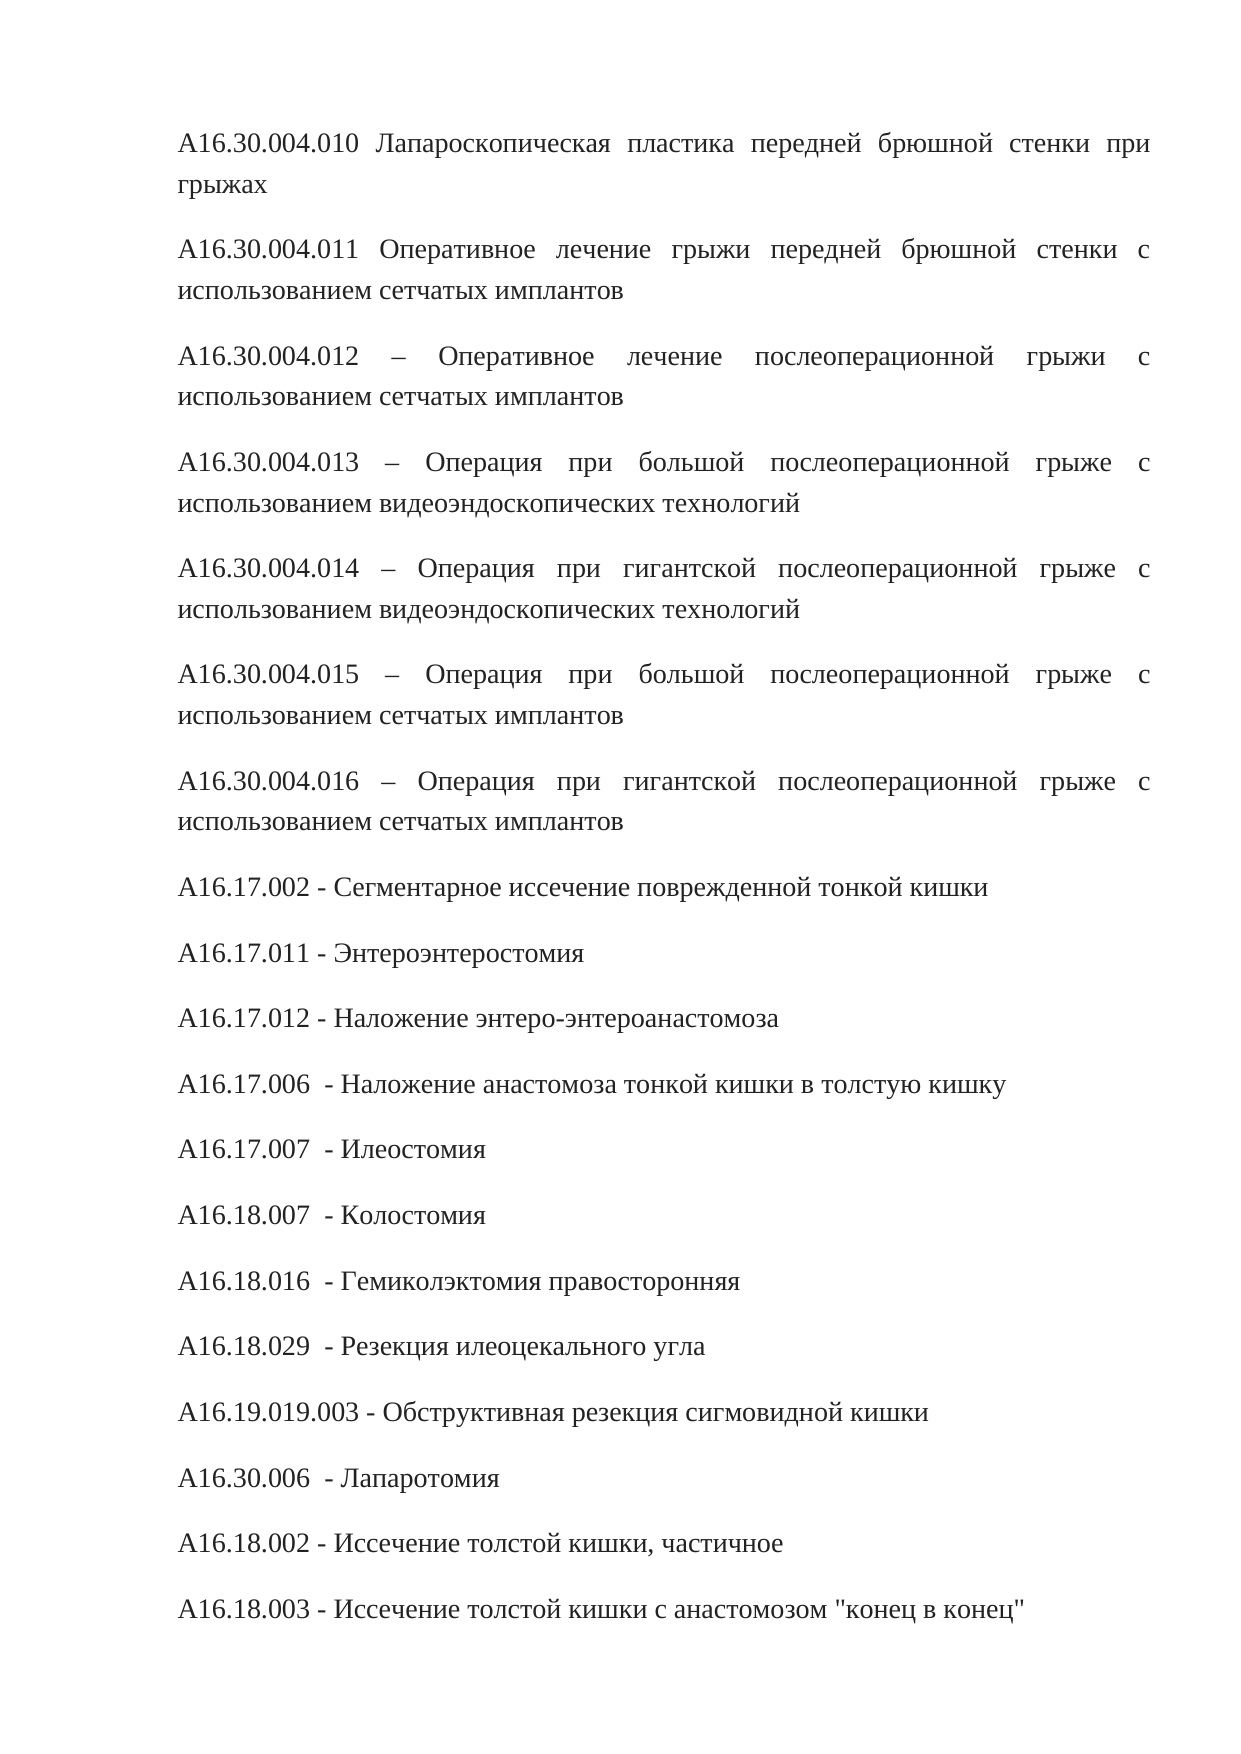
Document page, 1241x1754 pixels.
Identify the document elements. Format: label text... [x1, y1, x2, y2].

text A16.30.004.013 – Операция при большой послеоперационной грыже с использованием видеоэндоскопических технологий [177, 437, 1152, 518]
text A16.18.002 - Иссечение толстой кишки, частичное [177, 1518, 1152, 1559]
text A16.17.006 - Наложение анастомоза тонкой кишки в толстую кишку [177, 1059, 1152, 1099]
text A16.17.002 - Сегментарное иссечение поврежденной тонкой кишки [177, 862, 1152, 902]
text A16.30.006 - Лапаротомия [177, 1452, 1152, 1493]
text A16.18.003 - Иссечение толстой кишки с анастомозом "конец в конец" [177, 1584, 1152, 1624]
text A16.18.016 - Гемиколэктомия правосторонняя [177, 1256, 1152, 1296]
text A16.30.004.014 – Операция при гигантской послеоперационной грыже с использованием видеоэндоскопических технологий [177, 543, 1152, 624]
text A16.17.007 - Илеостомия [177, 1124, 1152, 1165]
text A16.17.011 - Энтероэнтеростомия [177, 927, 1152, 968]
text A16.30.004.012 – Оперативное лечение послеоперационной грыжи с использованием сетчатых имплантов [177, 331, 1152, 412]
text A16.18.007 - Колостомия [177, 1190, 1152, 1231]
text A16.30.004.011 Оперативное лечение грыжи передней брюшной стенки с использованием сетчатых имплантов [177, 224, 1152, 306]
text A16.30.004.015 – Операция при большой послеоперационной грыже с использованием сетчатых имплантов [177, 649, 1152, 731]
text A16.19.019.003 - Обструктивная резекция сигмовидной кишки [177, 1387, 1152, 1427]
text A16.17.012 - Наложение энтеро-энтероанастомоза [177, 993, 1152, 1034]
text A16.30.004.016 – Операция при гигантской послеоперационной грыже с использованием сетчатых имплантов [177, 756, 1152, 837]
text A16.30.004.010 Лапароскопическая пластика передней брюшной стенки при грыжах [177, 118, 1152, 199]
text A16.18.029 - Резекция илеоцекального угла [177, 1321, 1152, 1362]
